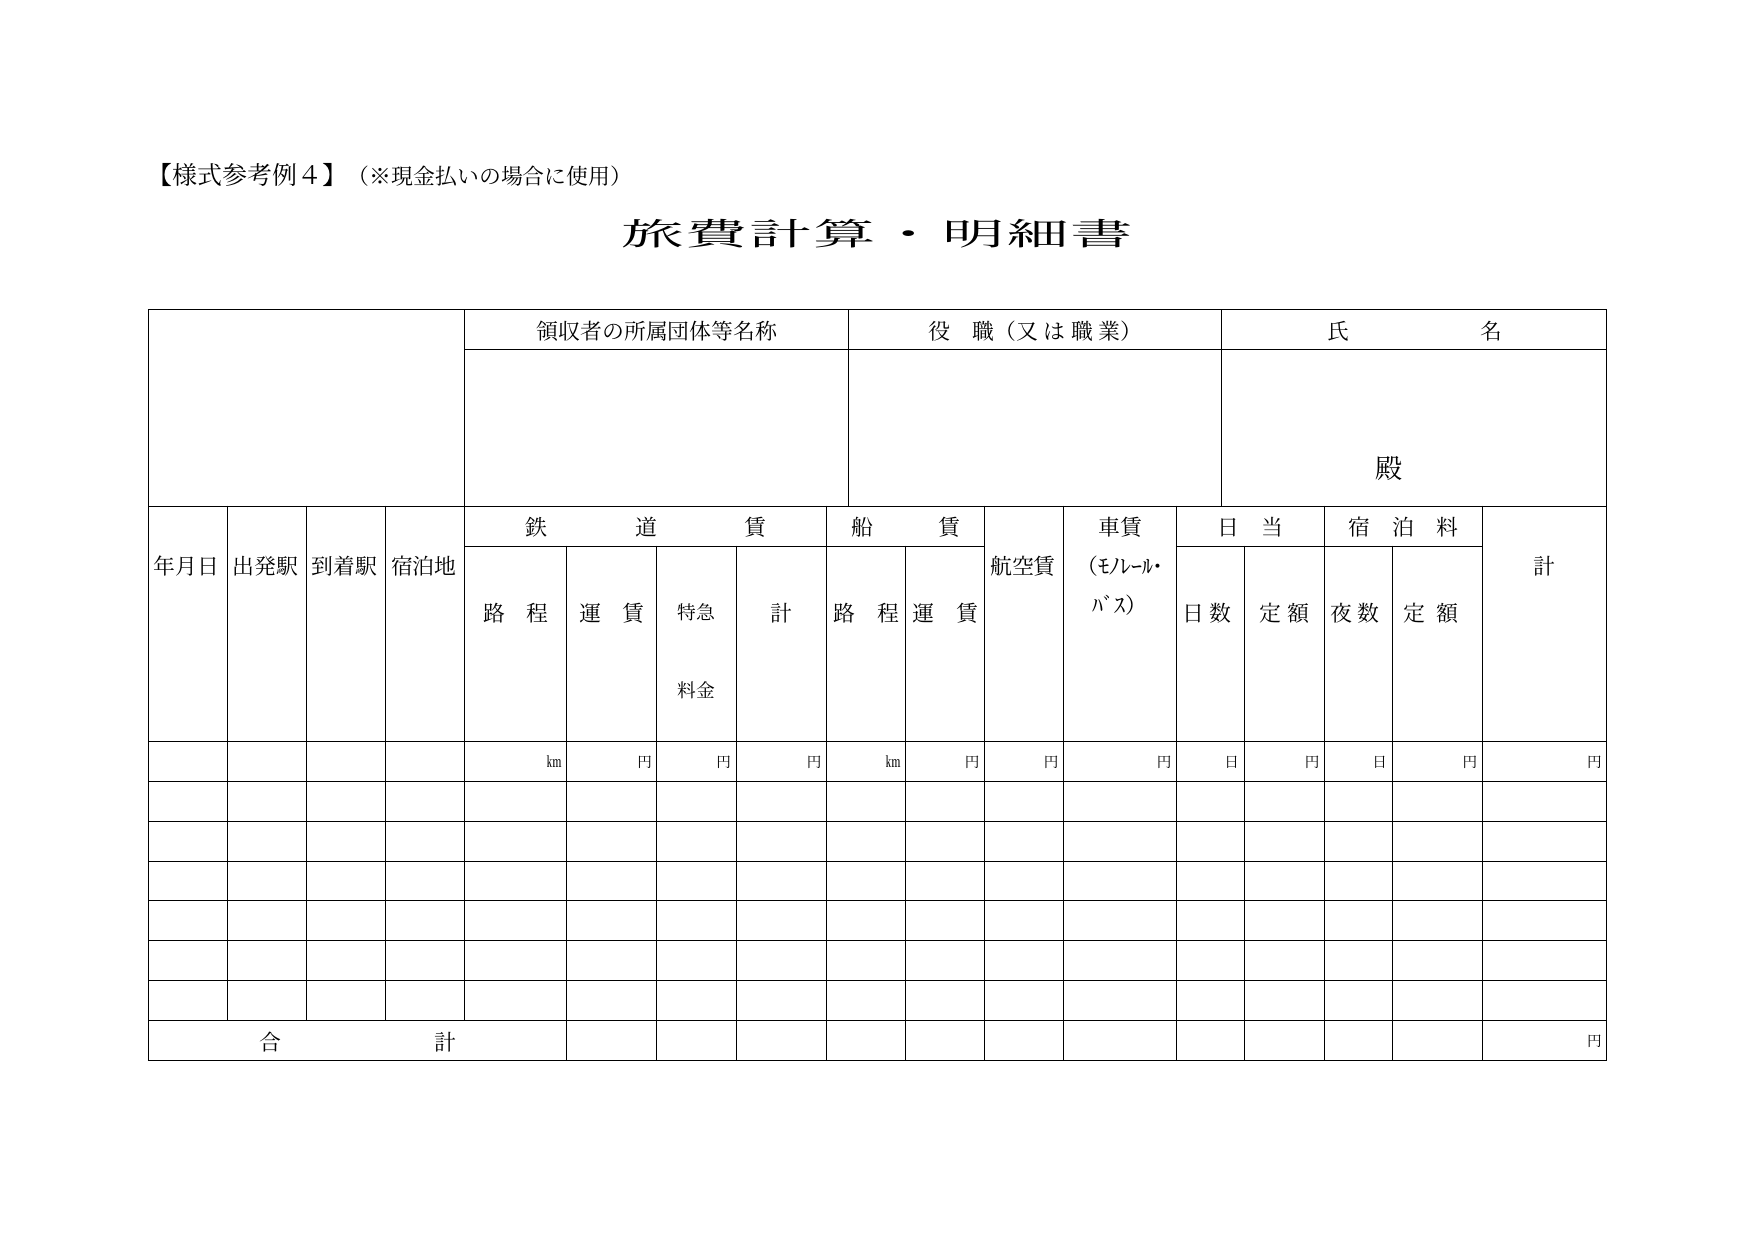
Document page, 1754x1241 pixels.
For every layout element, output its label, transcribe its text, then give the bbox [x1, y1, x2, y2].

table_cell [1483, 901, 1606, 940]
table_cell [307, 901, 385, 940]
table_cell 円 [657, 742, 736, 781]
table_cell [985, 782, 1063, 821]
table_cell 円 [567, 742, 656, 781]
table_cell 到着駅 [307, 507, 385, 741]
table_cell [657, 1021, 736, 1060]
table_cell [827, 901, 905, 940]
table_cell [1393, 822, 1482, 861]
table_header 役 職（又 は 職 業） [849, 310, 1221, 349]
table_cell [1245, 1021, 1324, 1060]
table_cell [567, 782, 656, 821]
table_cell [228, 822, 306, 861]
table_cell [827, 782, 905, 821]
table_cell [1177, 862, 1244, 900]
table_cell [1325, 1021, 1392, 1060]
table_cell 計 [737, 547, 826, 741]
table_cell [465, 941, 566, 980]
table_cell [1177, 1021, 1244, 1060]
table_cell [228, 981, 306, 1020]
table_cell ㎞ [465, 742, 566, 781]
table_cell [386, 981, 464, 1020]
table_cell [1483, 782, 1606, 821]
table_cell [1393, 941, 1482, 980]
table_cell [149, 822, 227, 861]
table_cell 船 賃 [827, 507, 984, 546]
table_cell [567, 941, 656, 980]
table_cell [1064, 822, 1176, 861]
table_cell [567, 981, 656, 1020]
table_cell [1393, 981, 1482, 1020]
table_cell [1177, 782, 1244, 821]
table_cell [465, 822, 566, 861]
table_cell 定 額 [1245, 547, 1324, 741]
table_cell [1483, 822, 1606, 861]
table_cell 運 賃 [906, 547, 984, 741]
table_cell 円 [1393, 742, 1482, 781]
table_cell 円 [737, 742, 826, 781]
table_cell [1325, 901, 1392, 940]
table_cell [985, 901, 1063, 940]
table_cell 航空賃 [985, 507, 1063, 741]
table_cell [657, 941, 736, 980]
table_cell [827, 822, 905, 861]
table_cell [567, 901, 656, 940]
table_cell [657, 901, 736, 940]
table_cell [567, 862, 656, 900]
table_cell [657, 782, 736, 821]
text 【様式参考例４】（※現金払いの場合に使用） [148, 154, 1606, 193]
table_cell [1325, 822, 1392, 861]
table_cell 年月日 [149, 507, 227, 741]
table_cell [737, 981, 826, 1020]
table_cell [386, 941, 464, 980]
table_cell 円 [1483, 1021, 1606, 1060]
table_header 氏 名 [1222, 310, 1606, 349]
table_cell [386, 862, 464, 900]
table_cell [149, 941, 227, 980]
table_cell [985, 941, 1063, 980]
table_cell [1483, 981, 1606, 1020]
table_cell 出発駅 [228, 507, 306, 741]
table_cell [1064, 862, 1176, 900]
table_cell [1064, 981, 1176, 1020]
table_cell [307, 822, 385, 861]
table_cell [827, 1021, 905, 1060]
table_header 領収者の所属団体等名称 [465, 310, 848, 349]
table_cell [228, 742, 306, 781]
table_cell [657, 981, 736, 1020]
table_cell [1325, 862, 1392, 900]
table_cell 路 程 [465, 547, 566, 741]
table_cell 日 数 [1177, 547, 1244, 741]
table_cell [1177, 941, 1244, 980]
table_cell [307, 782, 385, 821]
table_cell [1245, 941, 1324, 980]
table_cell [1245, 862, 1324, 900]
table_cell [1483, 862, 1606, 900]
table_cell [149, 981, 227, 1020]
table_cell 路 程 [827, 547, 905, 741]
text 旅費計算・明細書 [148, 193, 1606, 270]
table_cell 殿 [1222, 350, 1606, 506]
table_cell [567, 1021, 656, 1060]
table_cell [985, 981, 1063, 1020]
table_header [149, 310, 464, 506]
table_cell 車賃 （ﾓﾉﾚｰﾙ･ ﾊﾞｽ） [1064, 507, 1176, 741]
table_cell [1393, 901, 1482, 940]
table_cell [1177, 981, 1244, 1020]
table_cell 円 [1483, 742, 1606, 781]
table_cell [228, 941, 306, 980]
table_cell [307, 742, 385, 781]
table_cell [906, 822, 984, 861]
table_cell [149, 782, 227, 821]
table_cell [737, 1021, 826, 1060]
table_cell [567, 822, 656, 861]
table_cell 日 [1325, 742, 1392, 781]
table_cell 宿泊地 [386, 507, 464, 741]
table_cell 円 [985, 742, 1063, 781]
table_cell [1393, 782, 1482, 821]
table_cell [985, 822, 1063, 861]
table_cell [149, 862, 227, 900]
table_cell [149, 742, 227, 781]
table_cell [906, 782, 984, 821]
table_cell [465, 350, 848, 506]
table_cell 特急 料金 [657, 547, 736, 741]
table_cell [827, 862, 905, 900]
table_cell [1393, 1021, 1482, 1060]
table_cell [386, 782, 464, 821]
table_cell [657, 862, 736, 900]
table_cell [1064, 941, 1176, 980]
table_cell 円 [1064, 742, 1176, 781]
table_cell 宿 泊 料 [1325, 507, 1482, 546]
table_cell [1245, 822, 1324, 861]
table_cell ㎞ [827, 742, 905, 781]
table_cell [465, 901, 566, 940]
table_cell [1483, 941, 1606, 980]
table_cell 定 額 [1393, 547, 1482, 741]
table_cell 夜 数 [1325, 547, 1392, 741]
table_cell [737, 782, 826, 821]
table_cell [1064, 901, 1176, 940]
table_cell [1177, 822, 1244, 861]
table_cell [465, 981, 566, 1020]
table_cell [228, 862, 306, 900]
table_cell [386, 822, 464, 861]
table_cell [307, 862, 385, 900]
table_cell [827, 981, 905, 1020]
table_cell [1325, 782, 1392, 821]
table_cell [737, 941, 826, 980]
table_cell [657, 822, 736, 861]
table_cell [1064, 782, 1176, 821]
table_cell [1245, 981, 1324, 1020]
table_cell [307, 981, 385, 1020]
table_cell [149, 901, 227, 940]
table_cell [985, 1021, 1063, 1060]
table_cell [906, 981, 984, 1020]
table_cell 運 賃 [567, 547, 656, 741]
table_cell 円 [1245, 742, 1324, 781]
table_cell [465, 782, 566, 821]
table_cell 合 計 [149, 1021, 566, 1060]
table_cell [1245, 782, 1324, 821]
table_cell [906, 941, 984, 980]
table_cell [1064, 1021, 1176, 1060]
table_cell [386, 742, 464, 781]
table_cell 鉄 道 賃 [465, 507, 826, 546]
table_cell [906, 862, 984, 900]
table_cell [1245, 901, 1324, 940]
table_cell [228, 782, 306, 821]
table_cell [228, 901, 306, 940]
table_cell 計 [1483, 507, 1606, 741]
table_cell 日 当 [1177, 507, 1324, 546]
table_cell [307, 941, 385, 980]
table_cell [906, 901, 984, 940]
table_cell [1177, 901, 1244, 940]
table_cell [737, 901, 826, 940]
table_cell [1393, 862, 1482, 900]
table_cell 円 [906, 742, 984, 781]
table_cell [386, 901, 464, 940]
table_cell [849, 350, 1221, 506]
table_cell [465, 862, 566, 900]
table_cell [1325, 941, 1392, 980]
table_cell [827, 941, 905, 980]
table_cell [985, 862, 1063, 900]
table_cell [737, 862, 826, 900]
table_cell 日 [1177, 742, 1244, 781]
table_cell [737, 822, 826, 861]
table_cell [1325, 981, 1392, 1020]
table_cell [906, 1021, 984, 1060]
